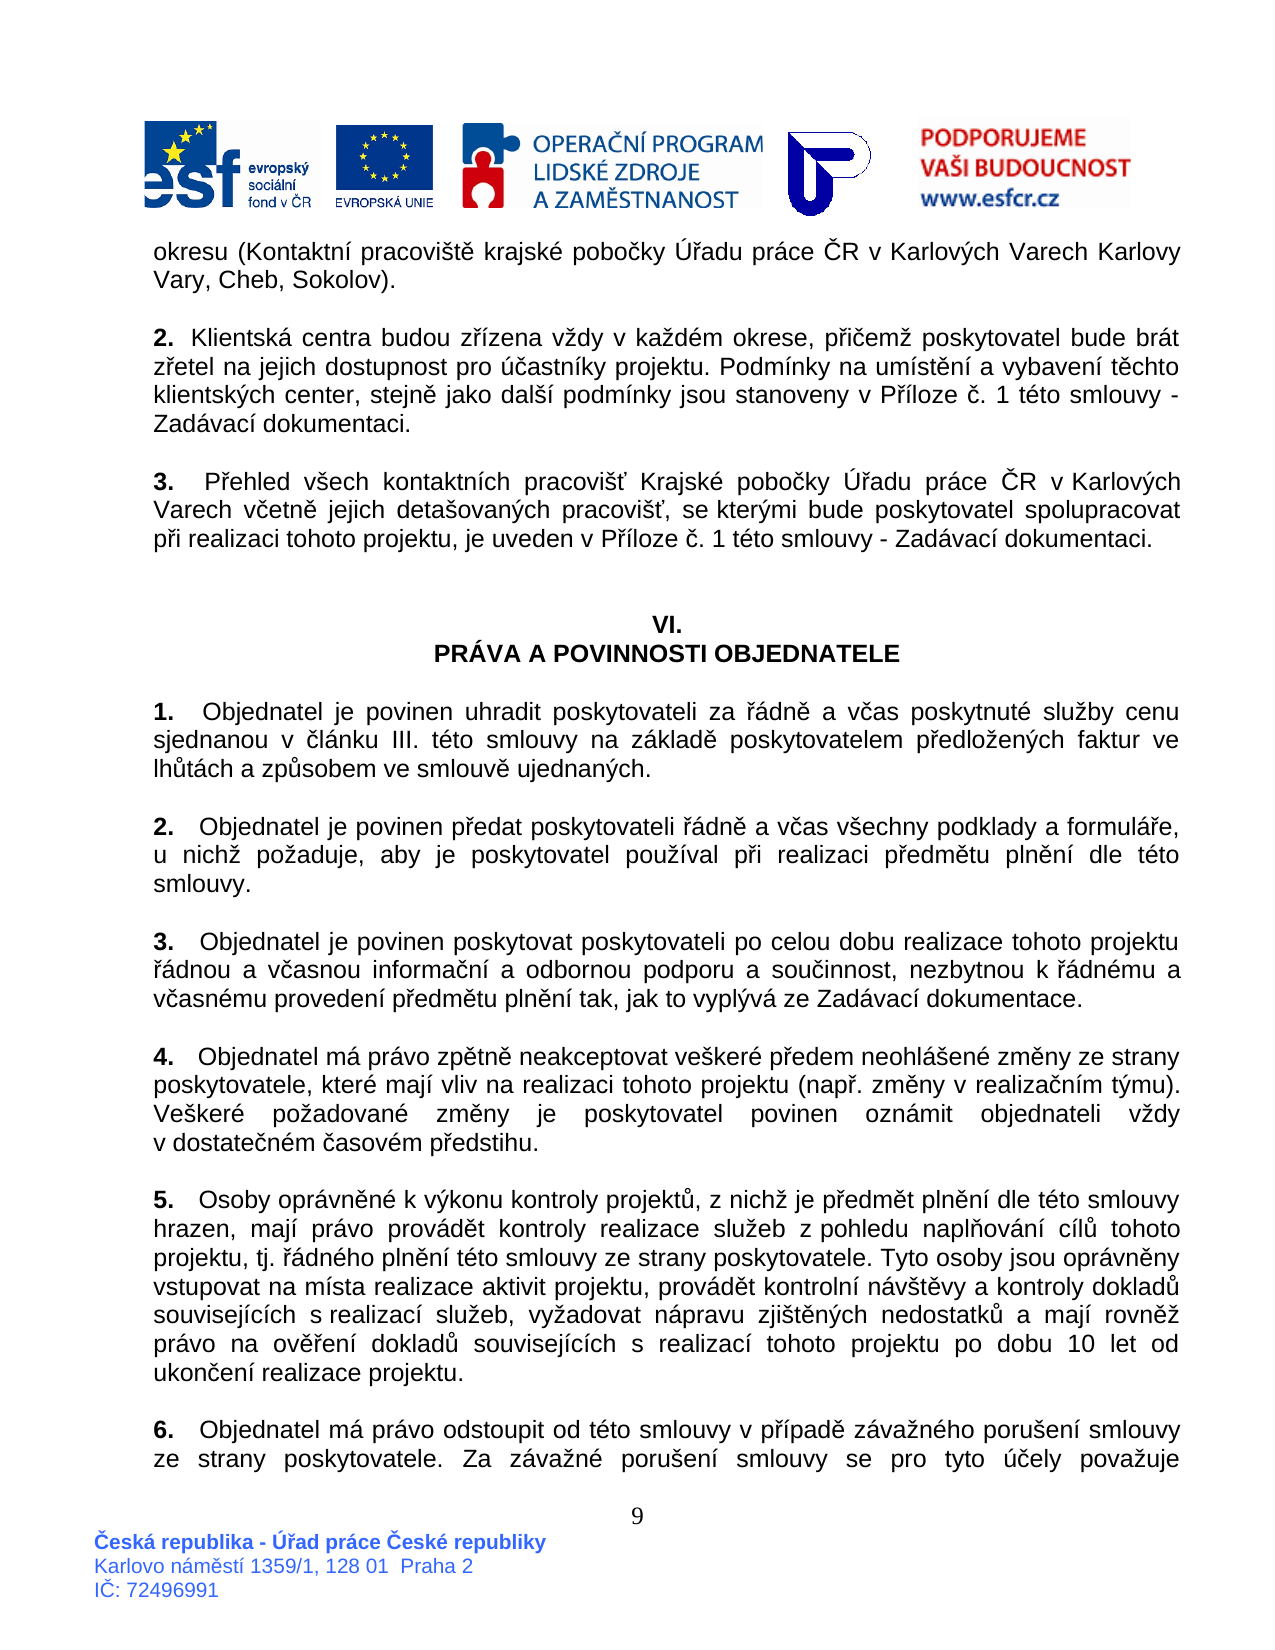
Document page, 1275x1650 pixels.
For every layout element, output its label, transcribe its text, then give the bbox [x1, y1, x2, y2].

picture [917, 116, 1131, 208]
text Objednatel je povinen poskytovat poskytovateli po celou dobu realizace tohoto projektu řádnou a včasnou informační a odbornou podporu a součinnost, nezbytnou k řádnému a včasnému provedení předmětu plnění tak, jak to vyplývá ze Zadávací dokumentace. [153, 927, 1181, 1013]
text Osoby oprávněné k výkonu kontroly projektů, z nichž je předmět plnění dle této smlouvy hrazen, mají právo provádět kontroly realizace služeb z pohledu naplňování cílů tohoto projektu, tj. řádného plnění této smlouvy ze strany poskytovatele. Tyto osoby jsou oprávněny vstupovat na místa realizace aktivit projektu, provádět kontrolní návštěvy a kontroly dokladů souvisejících s realizací služeb, vyžadovat nápravu zjištěných nedostatků a mají rovněž právo na ověření dokladů souvisejících s realizací tohoto projektu po dobu 10 let od ukončení realizace projektu. [153, 1185, 1181, 1387]
text VI. [153, 610, 1181, 639]
text Objednatel je povinen předat poskytovateli řádně a včas všechny podklady a formuláře, u nichž požaduje, aby je poskytovatel používal při realizaci předmětu plnění dle této smlouvy. [153, 812, 1181, 898]
list Objednatel je povinen uhradit poskytovateli za řádně a včas poskytnuté služby cenu sjednanou v článku III. této smlouvy na základě poskytovatelem předložených faktur ve lhůtách a způsobem ve smlouvě ujednaných. [153, 697, 1181, 783]
picture [144, 121, 322, 208]
text PRÁVA A POVINNOSTI OBJEDNATELE [153, 639, 1181, 668]
text Objednatel má právo zpětně neakceptovat veškeré předem neohlášené změny ze strany poskytovatele, které mají vliv na realizaci tohoto projektu (např. změny v realizačním týmu). Veškeré požadované změny je poskytovatel povinen oznámit objednateli vždy v dostatečném časovém předstihu. [153, 1042, 1181, 1157]
text Přehled všech kontaktních pracovišť Krajské pobočky Úřadu práce ČR v Karlových Varech včetně jejich detašovaných pracovišť, se kterými bude poskytovatel spolupracovat při realizaci tohoto projektu, je uveden v Příloze č. 1 této smlouvy - Zadávací dokumentaci. [153, 467, 1181, 553]
list Klientská centra budou zřízena vždy v každém okrese, přičemž poskytovatel bude brát zřetel na jejich dostupnost pro účastníky projektu. Podmínky na umístění a vybavení těchto klientských center, stejně jako další podmínky jsou stanoveny v Příloze č. 1 této smlouvy - Zadávací dokumentaci. [153, 323, 1181, 438]
picture [335, 125, 435, 208]
picture [462, 123, 763, 208]
